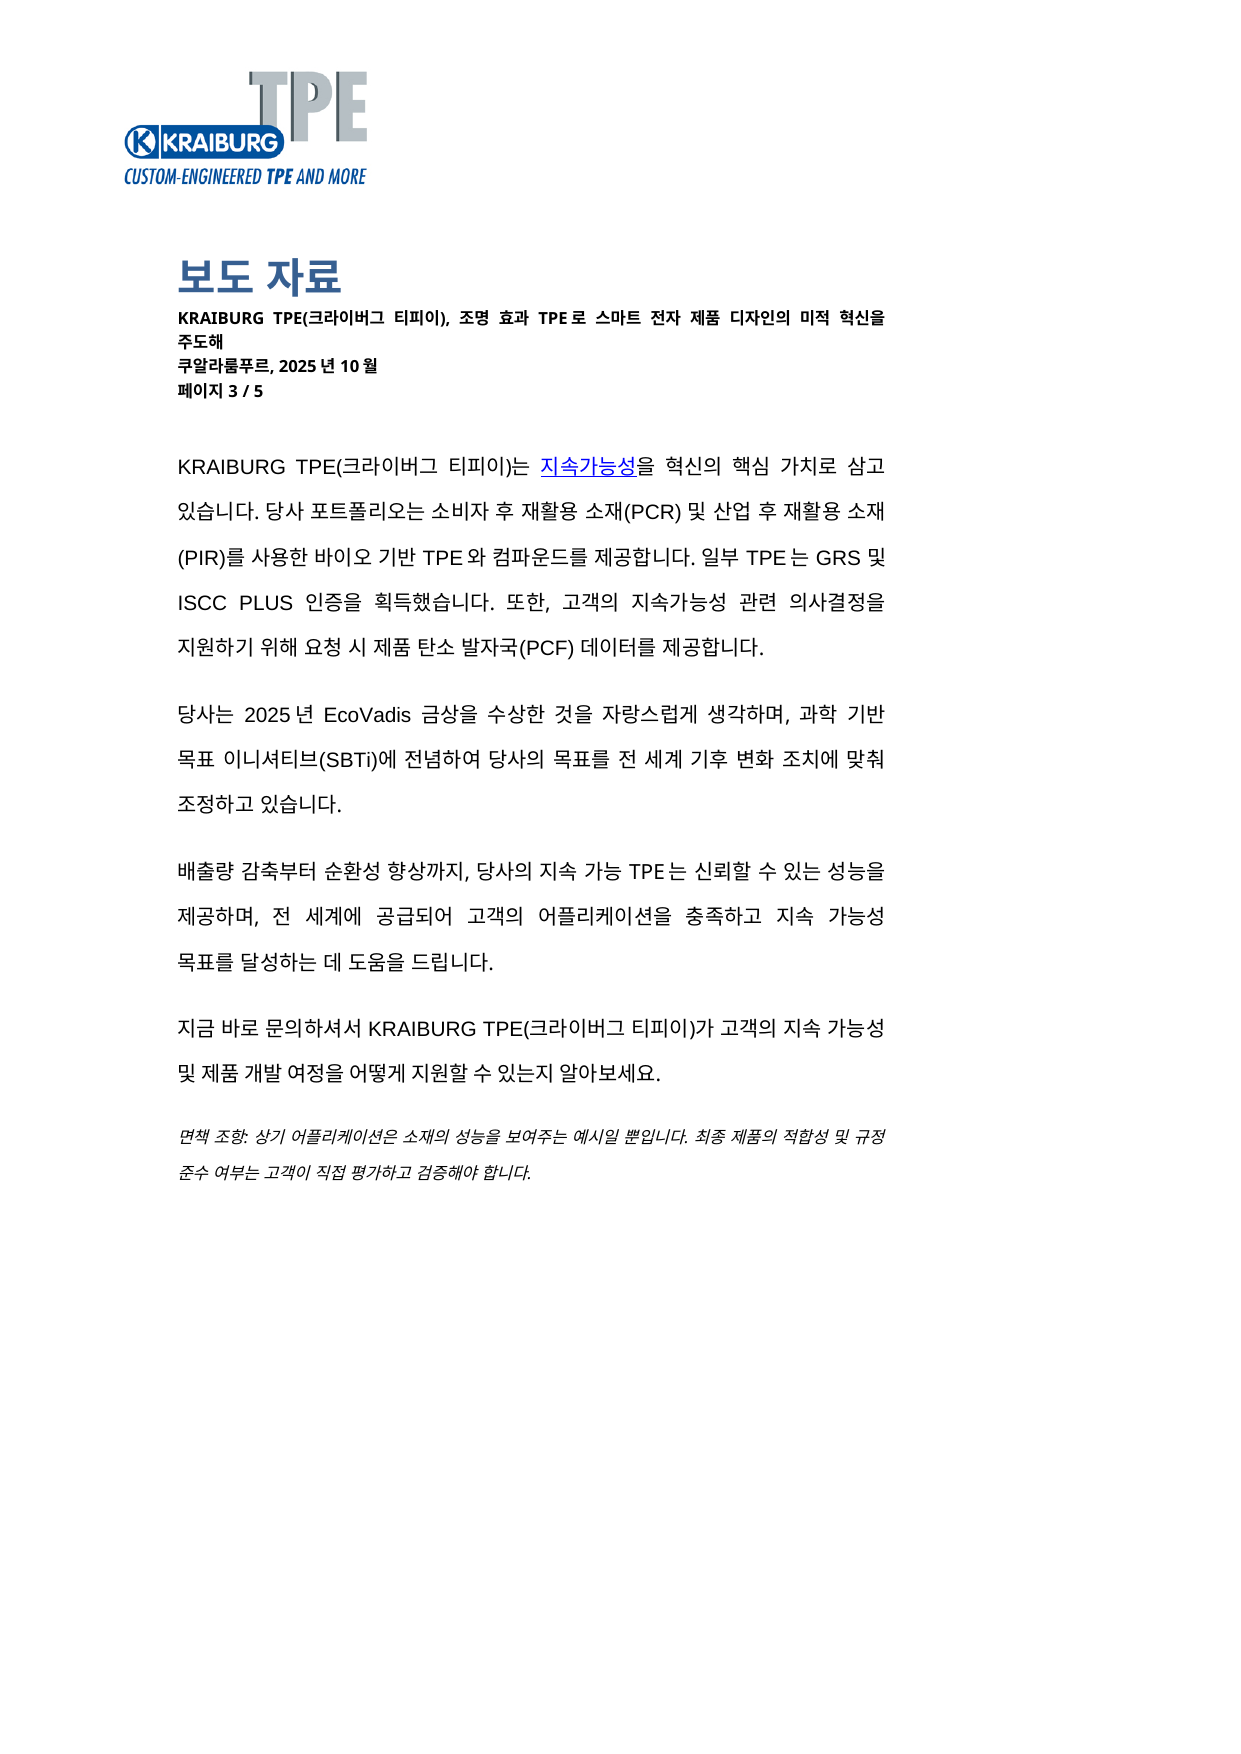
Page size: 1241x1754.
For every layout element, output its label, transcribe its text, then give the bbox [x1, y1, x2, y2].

text 배출량 감축부터 순환성 향상까지, 당사의 지속 가능 TPE는 신뢰할 수 있는 성능을 제공하며, 전 세계에 공급되어 고객의 어플리케이션을 충족하고 지속 가능성 목표를 달성하는 데 도움을 드립니다. [177, 855, 886, 976]
text KRAIBURG TPE(크라이버그 티피이)는 지속가능성을 혁신의 핵심 가치로 삼고 있습니다. 당사 포트폴리오는 소비자 후 재활용 소재(PCR) 및 산업 후 재활용 소재(PIR)를 사용한 바이오 기반 TPE와 컴파운드를 제공합니다. 일부 TPE는 GRS 및 ISCC PLUS 인증을 획득했습니다. 또한, 고객의 지속가능성 관련 의사결정을 지원하기 위해 요청 시 제품 탄소 발자국(PCF) 데이터를 제공합니다. [177, 450, 886, 662]
text 당사는 2025년 EcoVadis 금상을 수상한 것을 자랑스럽게 생각하며, 과학 기반 목표 이니셔티브(SBTi)에 전념하여 당사의 목표를 전 세계 기후 변화 조치에 맞춰 조정하고 있습니다. [177, 698, 886, 819]
text 면책 조항: 상기 어플리케이션은 소재의 성능을 보여주는 예시일 뿐입니다. 최종 제품의 적합성 및 규정 준수 여부는 고객이 직접 평가하고 검증해야 합니다. [177, 1124, 886, 1184]
picture [112, 55, 379, 200]
text 지금 바로 문의하셔서 KRAIBURG TPE(크라이버그 티피이)가 고객의 지속 가능성 및 제품 개발 여정을 어떻게 지원할 수 있는지 알아보세요. [177, 1012, 886, 1088]
